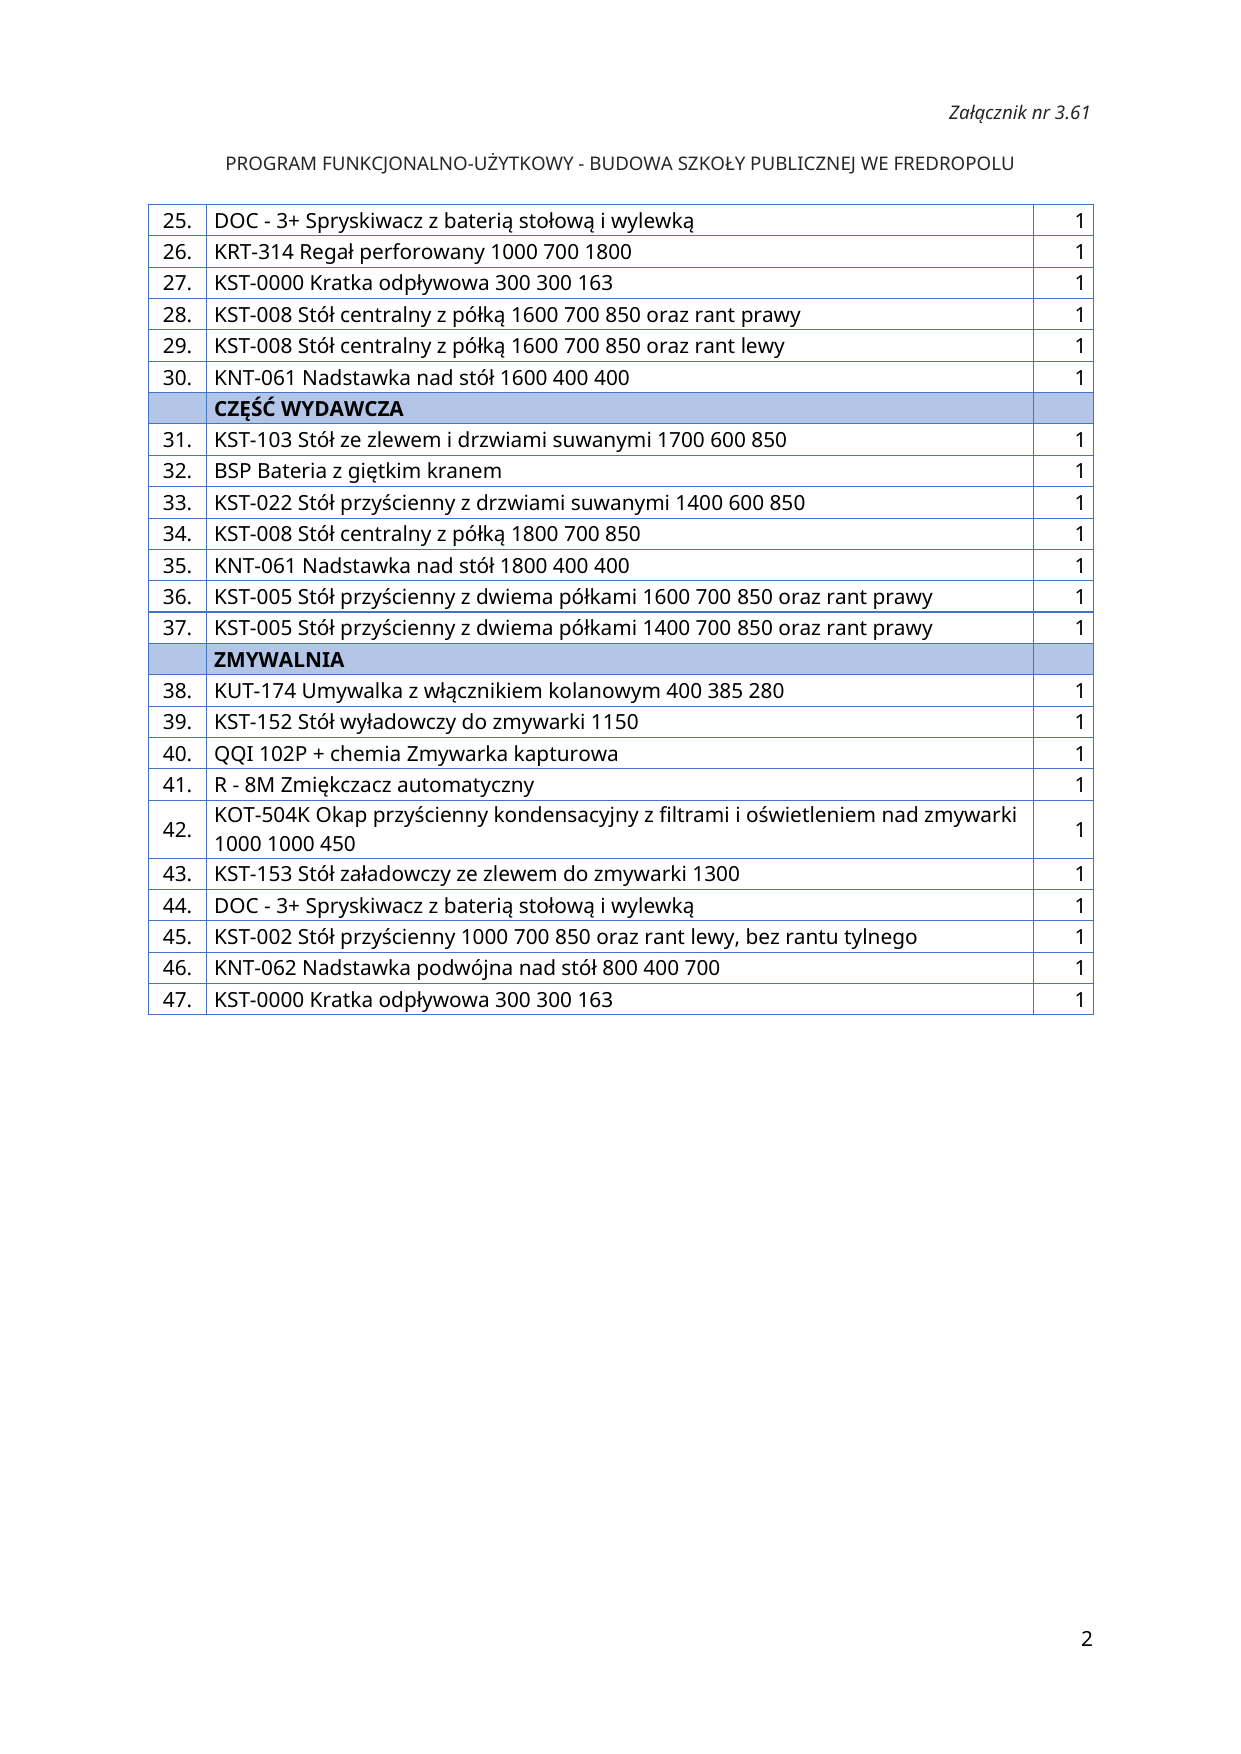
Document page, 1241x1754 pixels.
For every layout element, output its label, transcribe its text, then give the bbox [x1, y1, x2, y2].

table_cell 30. [149, 362, 206, 392]
table_cell 35. [149, 550, 206, 580]
table_cell 1 [1034, 550, 1093, 580]
table_cell R - 8M ﻿Zmiękczacz automatyczny [207, 769, 1033, 799]
table_cell KST-008 Stół centralny z półką 1800 700 850 [207, 519, 1033, 549]
table_cell KST-103 Stół ze zlewem i drzwiami suwanymi 1700 600 850 [207, 424, 1033, 455]
table_cell 1 [1034, 675, 1093, 706]
table_cell 1 [1034, 859, 1093, 889]
table_cell KST-008 Stół centralny z półką 1600 700 850 oraz rant prawy [207, 299, 1033, 329]
table_cell 47. [149, 984, 206, 1014]
table_cell KST-152 Stół wyładowczy do zmywarki 1150 [207, 707, 1033, 737]
table_cell 40. [149, 738, 206, 768]
table_cell 1 [1034, 984, 1093, 1014]
table_cell [1034, 644, 1093, 674]
table_cell 44. [149, 890, 206, 920]
table_cell 34. [149, 519, 206, 549]
table_cell KRT-314 Regał perforowany 1000 700 1800 [207, 236, 1033, 267]
table_cell 25. [149, 205, 206, 235]
table_cell 26. [149, 236, 206, 267]
table_cell KUT-174 Umywalka z włącznikiem kolanowym 400 385 280 [207, 675, 1033, 706]
table_cell 41. [149, 769, 206, 799]
table_cell [1034, 393, 1093, 423]
table_cell KST-022 Stół przyścienny z drzwiami suwanymi 1400 600 850 [207, 487, 1033, 517]
table_cell 1 [1034, 205, 1093, 235]
table_cell 36. [149, 581, 206, 611]
table_cell 1 [1034, 362, 1093, 392]
table_cell 27. [149, 268, 206, 298]
table_cell 1 [1034, 801, 1093, 857]
table_cell BSP ﻿Bateria z giętkim kranem [207, 456, 1033, 486]
table_cell KNT-061 Nadstawka nad stół 1800 400 400 [207, 550, 1033, 580]
table_cell 39. [149, 707, 206, 737]
table_cell 1 [1034, 456, 1093, 486]
table_cell 1 [1034, 268, 1093, 298]
table_cell QQI 102P + chemia ﻿Zmywarka kapturowa [207, 738, 1033, 768]
table_cell 33. [149, 487, 206, 517]
table_cell ZMYWALNIA [207, 644, 1033, 674]
table_cell KST-005 Stół przyścienny z dwiema półkami 1400 700 850 oraz rant prawy [207, 613, 1033, 643]
table_cell KST-0000 Kratka odpływowa 300 300 163 [207, 268, 1033, 298]
table_cell KST-153 Stół załadowczy ze zlewem do zmywarki 1300 [207, 859, 1033, 889]
table_cell 32. [149, 456, 206, 486]
table_cell KOT-504K Okap przyścienny kondensacyjny z filtrami i oświetleniem nad zmywarki 1000 1000 450 [207, 801, 1033, 857]
table_cell 1 [1034, 738, 1093, 768]
table_cell 43. [149, 859, 206, 889]
table_cell 1 [1034, 707, 1093, 737]
table_cell KNT-061 Nadstawka nad stół 1600 400 400 [207, 362, 1033, 392]
table_cell 1 [1034, 519, 1093, 549]
table_cell [149, 644, 206, 674]
table_cell 1 [1034, 424, 1093, 455]
table_cell KST-0000 Kratka odpływowa 300 300 163 [207, 984, 1033, 1014]
table_cell 29. [149, 330, 206, 361]
table_cell 1 [1034, 581, 1093, 611]
table_cell 31. [149, 424, 206, 455]
table_cell KNT-062 Nadstawka podwójna nad stół 800 400 700 [207, 953, 1033, 983]
table_cell 38. [149, 675, 206, 706]
table_cell 1 [1034, 953, 1093, 983]
table_cell KST-008 Stół centralny z półką 1600 700 850 oraz rant lewy [207, 330, 1033, 361]
table_cell 45. [149, 921, 206, 952]
table_cell 42. [149, 801, 206, 857]
table_cell KST-005 Stół przyścienny z dwiema półkami 1600 700 850 oraz rant prawy [207, 581, 1033, 611]
table_cell DOC - 3+ ﻿Spryskiwacz z baterią stołową i wylewką [207, 205, 1033, 235]
table_cell 1 [1034, 890, 1093, 920]
table_cell 1 [1034, 330, 1093, 361]
table_cell DOC - 3+ ﻿Spryskiwacz z baterią stołową i wylewką [207, 890, 1033, 920]
table_cell 1 [1034, 487, 1093, 517]
table_cell 1 [1034, 769, 1093, 799]
table_cell KST-002 Stół przyścienny 1000 700 850 oraz rant lewy, bez rantu tylnego [207, 921, 1033, 952]
table_cell 28. [149, 299, 206, 329]
table_cell 1 [1034, 613, 1093, 643]
table_cell [149, 393, 206, 423]
table_cell 1 [1034, 921, 1093, 952]
table_cell 1 [1034, 236, 1093, 267]
table_cell 1 [1034, 299, 1093, 329]
table_cell 37. [149, 613, 206, 643]
table_cell CZĘŚĆ WYDAWCZA [207, 393, 1033, 423]
table_cell 46. [149, 953, 206, 983]
